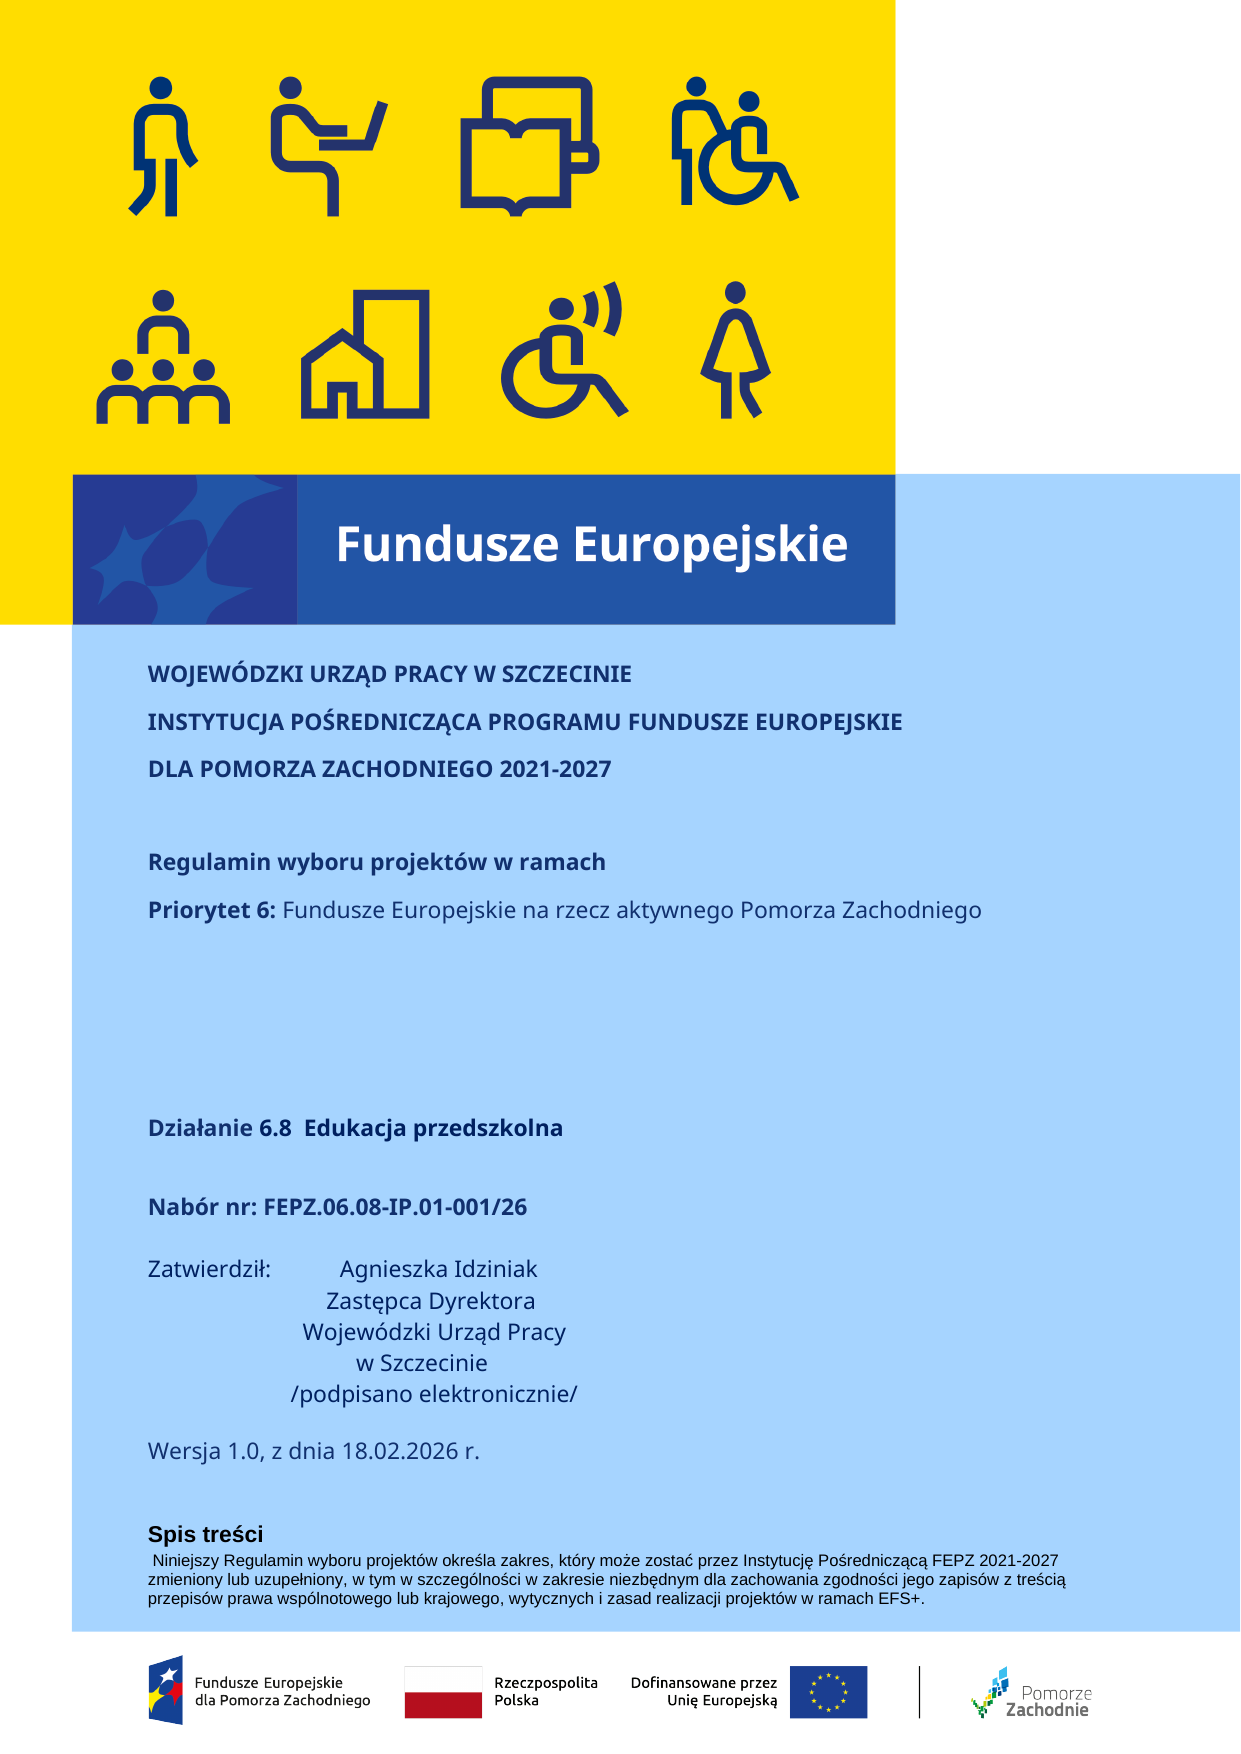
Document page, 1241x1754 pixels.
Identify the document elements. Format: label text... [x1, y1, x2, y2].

text Działanie 6.8 Edukacja przedszkolna [148, 1112, 1092, 1143]
subtitle Zastępca Dyrektora [148, 1284, 1092, 1316]
picture [148, 1655, 1092, 1725]
text Nabór nr: FEPZ.06.08-IP.01-001/26 [148, 1191, 1092, 1222]
picture [0, 0, 896, 625]
subtitle /podpisano elektronicznie/ [148, 1378, 1092, 1409]
subtitle Wersja 1.0, z dnia 18.02.2026 r. [148, 1434, 1092, 1466]
subtitle w Szczecinie [148, 1347, 1092, 1378]
subtitle Wojewódzki Urząd Pracy [148, 1316, 1092, 1347]
text Spis treści [148, 1521, 1092, 1547]
subtitle Zatwierdził: Agnieszka Idziniak [148, 1253, 1092, 1284]
